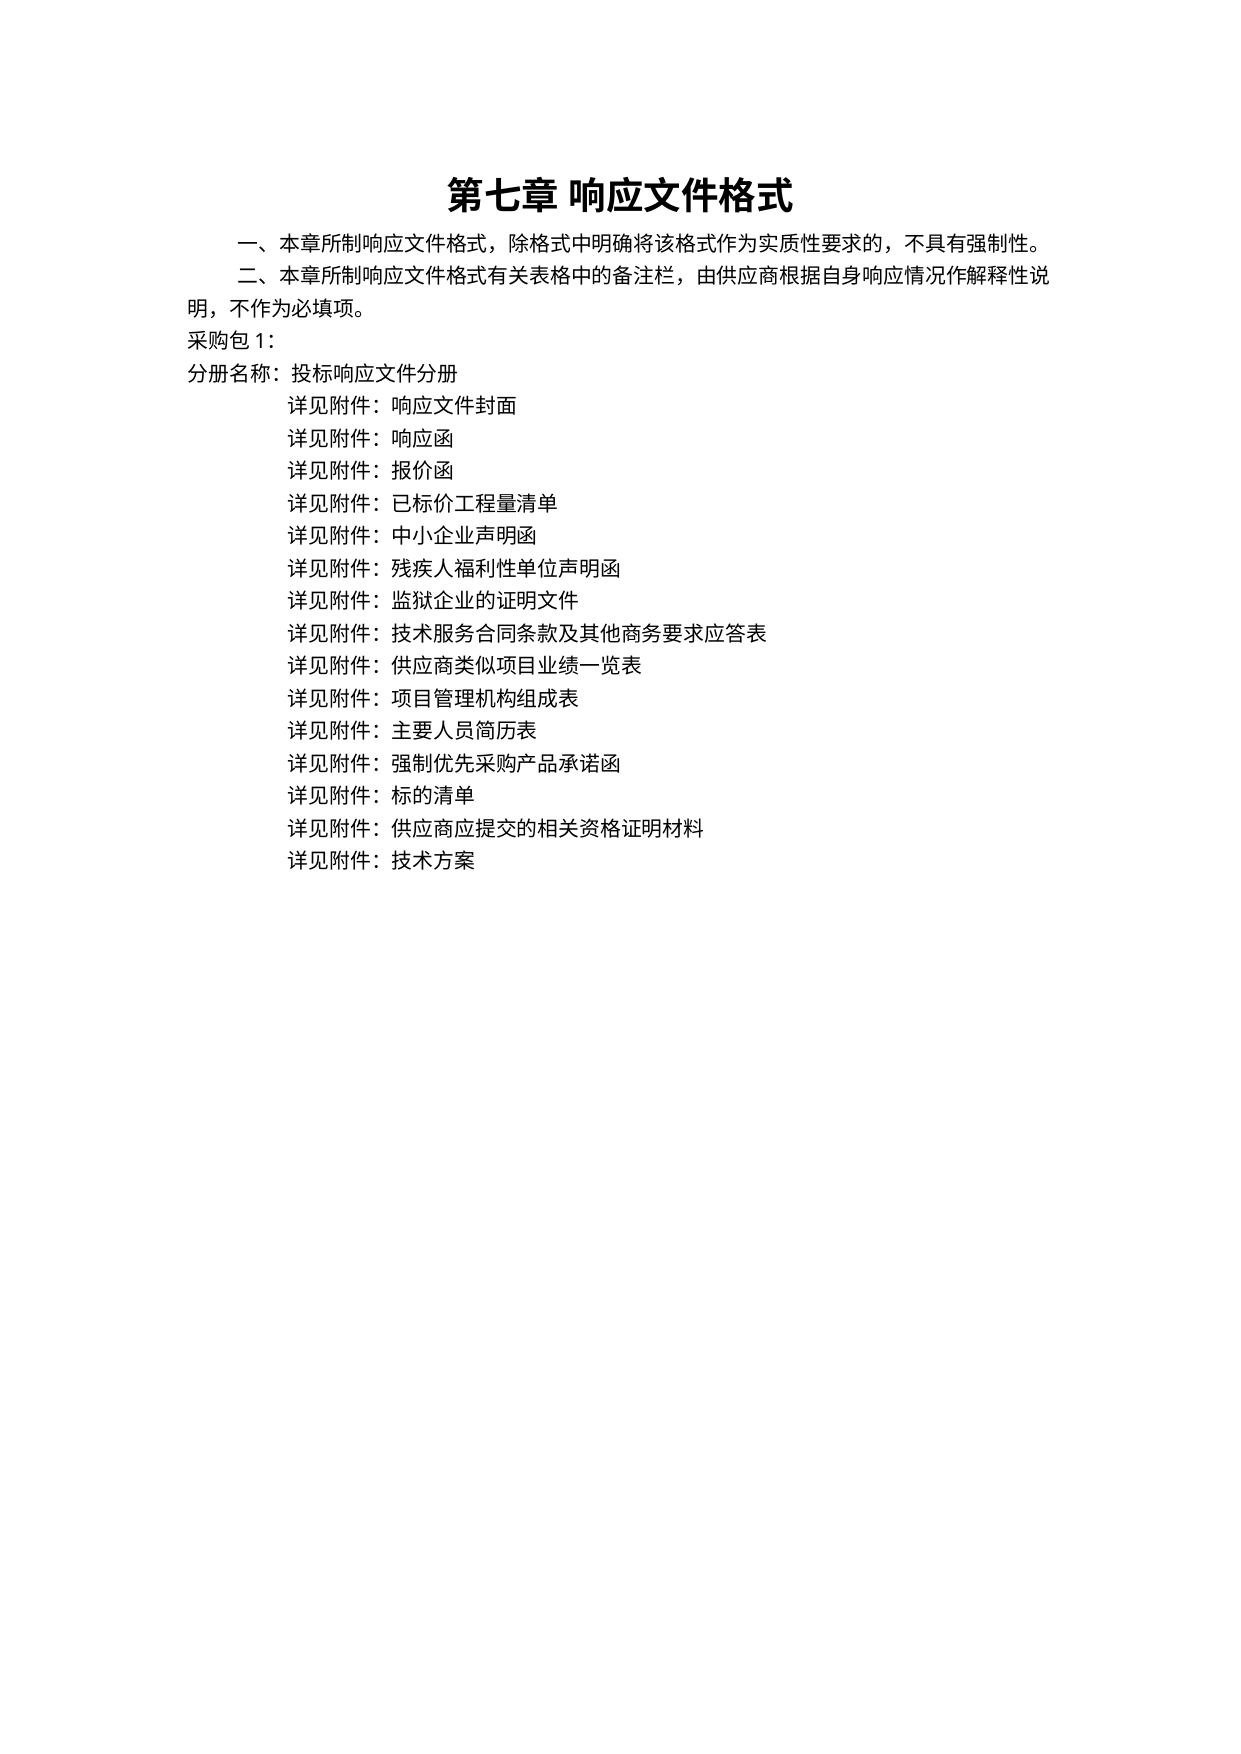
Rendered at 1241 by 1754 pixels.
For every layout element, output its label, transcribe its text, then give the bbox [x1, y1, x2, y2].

text 详见附件：残疾人福利性单位声明函 [187, 552, 1053, 584]
text 采购包1： [187, 324, 1053, 357]
text 详见附件：项目管理机构组成表 [187, 682, 1053, 714]
text 详见附件：报价函 [187, 454, 1053, 487]
text 详见附件：响应文件封面 [187, 389, 1053, 422]
text 详见附件：主要人员简历表 [187, 714, 1053, 747]
text 详见附件：供应商应提交的相关资格证明材料 [187, 812, 1053, 844]
text 第七章 响应文件格式 [187, 162, 1053, 227]
text 二、本章所制响应文件格式有关表格中的备注栏，由供应商根据自身响应情况作解释性说明，不作为必填项。 [187, 259, 1053, 324]
text 详见附件：监狱企业的证明文件 [187, 584, 1053, 617]
text 详见附件：响应函 [187, 422, 1053, 454]
text 详见附件：标的清单 [187, 779, 1053, 812]
text 详见附件：已标价工程量清单 [187, 487, 1053, 519]
text 一、本章所制响应文件格式，除格式中明确将该格式作为实质性要求的，不具有强制性。 [187, 227, 1053, 259]
text 详见附件：中小企业声明函 [187, 519, 1053, 552]
text 详见附件：技术服务合同条款及其他商务要求应答表 [187, 617, 1053, 649]
text 分册名称：投标响应文件分册 [187, 357, 1053, 389]
text 详见附件：供应商类似项目业绩一览表 [187, 649, 1053, 682]
text 详见附件：强制优先采购产品承诺函 [187, 747, 1053, 779]
text 详见附件：技术方案 [187, 844, 1053, 877]
